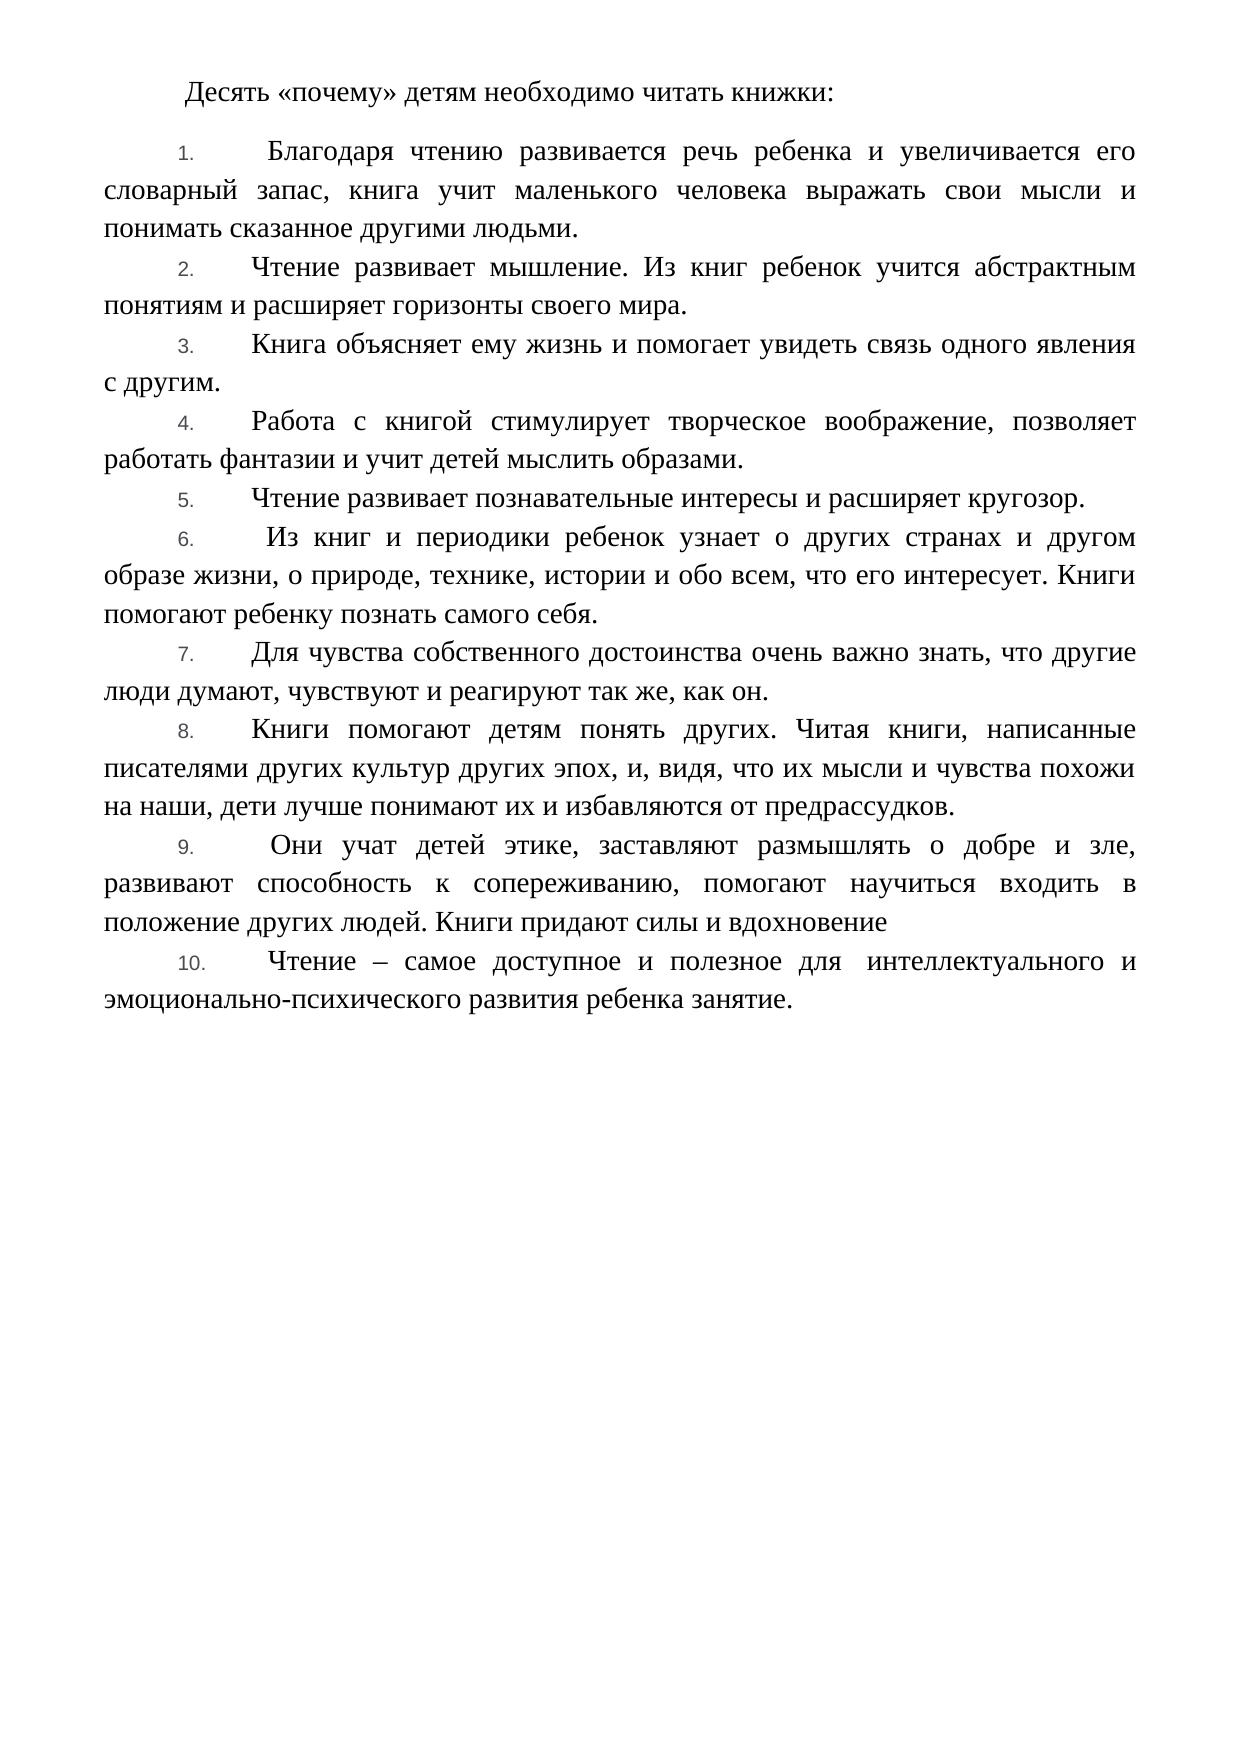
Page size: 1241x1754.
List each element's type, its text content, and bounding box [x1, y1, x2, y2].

list Для чувства собственного достоинства очень важно знать, что другие люди думают, чувствуют и реагируют так же, как он. [103, 634, 1137, 706]
list Чтение развивает мышление. Из книг ребенок учится абстрактным понятиям и расширяет горизонты своего мира. [103, 249, 1137, 321]
text Десять «почему» детям необходимо читать книжки: [103, 74, 1137, 107]
list Работа с книгой стимулирует творческое воображение, позволяет работать фантазии и учит детей мыслить образами. [103, 403, 1137, 475]
list Чтение развивает познавательные интересы и расширяет кругозор. [103, 480, 1137, 514]
list Книги помогают детям понять других. Читая книги, написанные писателями других культур других эпох, и, видя, что их мысли и чувства похожи на наши, дети лучше понимают их и избавляются от предрассудков. [103, 711, 1137, 822]
list Книга объясняет ему жизнь и помогает увидеть связь одного явления с другим. [103, 326, 1137, 398]
list Они учат детей этике, заставляют размышлять о добре и зле, развивают способность к сопереживанию, помогают научиться входить в положение других людей. Книги придают силы и вдохновение [103, 827, 1137, 938]
list Благодаря чтению развивается речь ребенка и увеличивается его словарный запас, книга учит маленького человека выражать свои мысли и понимать сказанное другими людьми. [103, 133, 1137, 244]
list Чтение – самое доступное и полезное для интеллектуального и эмоционально-психического развития ребенка занятие. [103, 943, 1137, 1015]
list Из книг и периодики ребенок узнает о других странах и другом образе жизни, о природе, технике, истории и обо всем, что его интересует. Книги помогают ребенку познать самого себя. [103, 519, 1137, 629]
